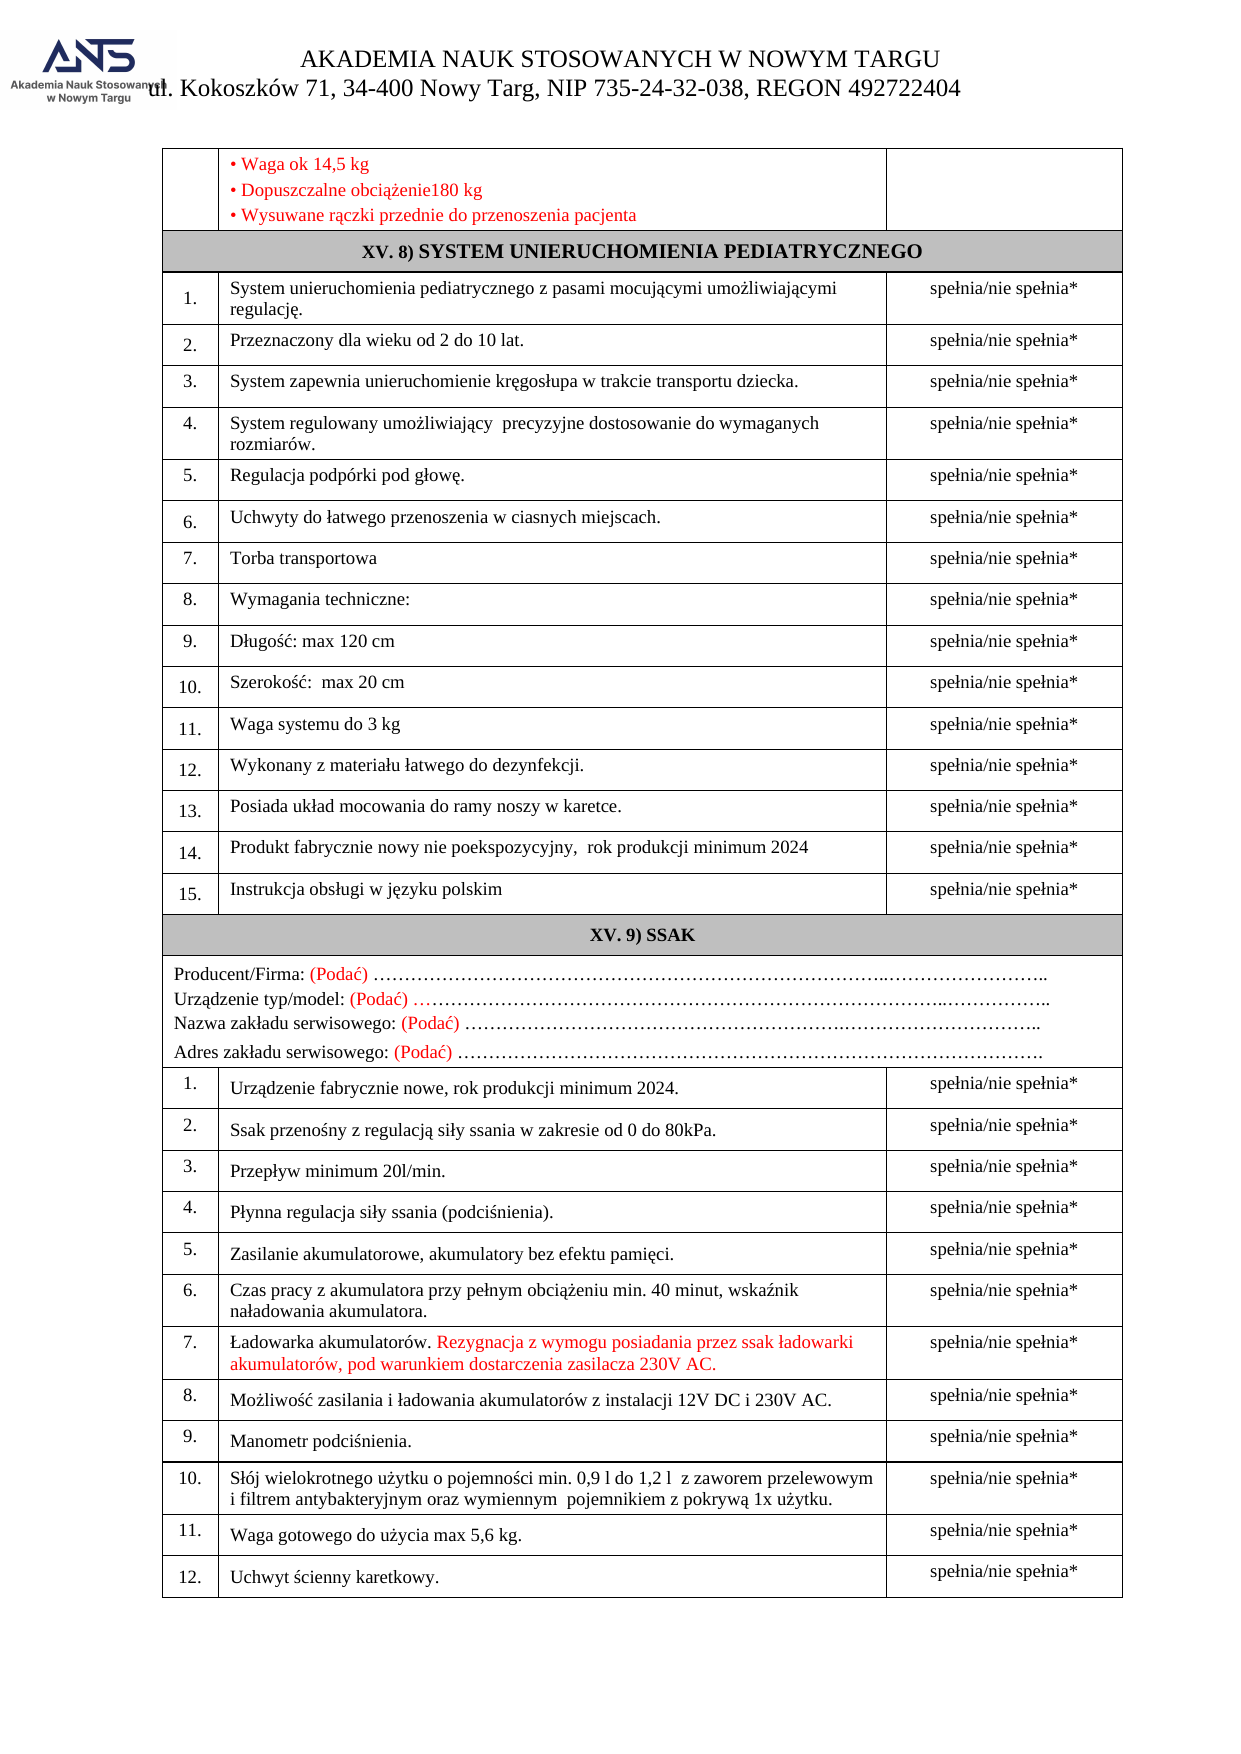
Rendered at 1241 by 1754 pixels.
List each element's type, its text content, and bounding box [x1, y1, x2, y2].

table_cell Waga gotowego do użycia max 5,6 kg. [219, 1515, 886, 1555]
table_cell Płynna regulacja siły ssania (podciśnienia). [219, 1192, 886, 1232]
table_cell 9. [163, 626, 218, 666]
table_cell 1. [163, 273, 218, 324]
table_cell spełnia/nie spełnia* [887, 501, 1122, 542]
table_cell spełnia/nie spełnia* [887, 1275, 1122, 1326]
table_cell Wymagania techniczne: [219, 584, 886, 624]
table_cell 13. [163, 791, 218, 831]
table_cell 11. [163, 1515, 218, 1555]
table_cell spełnia/nie spełnia* [887, 1109, 1122, 1149]
table_cell 9. [163, 149, 218, 230]
table_cell spełnia/nie spełnia* [887, 1463, 1122, 1514]
table_cell spełnia/nie spełnia* [887, 667, 1122, 707]
table_cell Ładowarka akumulatorów. Rezygnacja z wymogu posiadania przez ssak ładowarki akumulatorów, pod warunkiem dostarczenia zasilacza 230V AC. [219, 1327, 886, 1379]
table_cell Długość: max 120 cm [219, 626, 886, 666]
table_cell spełnia/nie spełnia* [887, 708, 1122, 748]
table_cell spełnia/nie spełnia* [887, 325, 1122, 365]
table_cell 2. [163, 1109, 218, 1149]
table_cell spełnia/nie spełnia* [887, 1327, 1122, 1379]
table_cell spełnia/nie spełnia* [887, 584, 1122, 624]
table_cell 7. [163, 543, 218, 583]
table_cell 2. [163, 325, 218, 365]
table_cell Czas pracy z akumulatora przy pełnym obciążeniu min. 40 minut, wskaźnik naładowania akumulatora. [219, 1275, 886, 1326]
table_cell Zasilanie akumulatorowe, akumulatory bez efektu pamięci. [219, 1233, 886, 1274]
table_cell spełnia/nie spełnia* [887, 832, 1122, 873]
table_cell XV. 8) SYSTEM UNIERUCHOMIENIA PEDIATRYCZNEGO [163, 231, 1122, 271]
table_cell XV. 9) SSAK [163, 915, 1122, 955]
table_cell spełnia/nie spełnia* [887, 626, 1122, 666]
table_cell Urządzenie fabrycznie nowe, rok produkcji minimum 2024. [219, 1068, 886, 1108]
table_cell Możliwość zasilania i ładowania akumulatorów z instalacji 12V DC i 230V AC. [219, 1380, 886, 1420]
table_cell 3. [163, 1151, 218, 1191]
table_cell spełnia/nie spełnia* [887, 750, 1122, 790]
table_cell spełnia/nie spełnia* [887, 1380, 1122, 1420]
table_cell Szerokość: max 20 cm [219, 667, 886, 707]
table_cell 14. [163, 832, 218, 873]
table_cell spełnia/nie spełnia* [887, 543, 1122, 583]
table_cell 5. [163, 460, 218, 500]
table_cell spełnia/nie spełnia* [887, 366, 1122, 407]
table_cell Regulacja podpórki pod głowę. [219, 460, 886, 500]
table_cell spełnia/nie spełnia* [887, 874, 1122, 914]
table_cell 4. [163, 1192, 218, 1232]
table_cell 15. [163, 874, 218, 914]
table_cell 10. [163, 1463, 218, 1514]
table_cell Manometr podciśnienia. [219, 1421, 886, 1461]
table_cell spełnia/nie spełnia* [887, 791, 1122, 831]
table_cell Instrukcja obsługi w języku polskim [219, 874, 886, 914]
table_cell Torba transportowa [219, 543, 886, 583]
table_cell 11. [163, 708, 218, 748]
table_cell Produkt fabrycznie nowy nie poekspozycyjny, rok produkcji minimum 2024 [219, 832, 886, 873]
table_cell Uchwyty do łatwego przenoszenia w ciasnych miejscach. [219, 501, 886, 542]
table_cell Przeznaczony dla wieku od 2 do 10 lat. [219, 325, 886, 365]
table_cell System regulowany umożliwiający precyzyjne dostosowanie do wymaganych rozmiarów. [219, 408, 886, 459]
table_cell spełnia/nie spełnia* [887, 1068, 1122, 1108]
table_cell 6. [163, 501, 218, 542]
table_cell Uchwyt ścienny karetkowy. [219, 1556, 886, 1597]
table_cell Wykonany z materiału łatwego do dezynfekcji. [219, 750, 886, 790]
table_cell Producent/Firma: (Podać) ………………………………………………………………………..…………………….. Urządzenie typ/model: (Podać) …………………………………………………………………………..…………….. Nazwa zakładu serwisowego: (Podać) …………………………………………………….………………………….. Adres zakładu serwisowego: (Podać) …………………………………………………………………………………. [163, 956, 1122, 1067]
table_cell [887, 149, 1122, 230]
picture [0, 30, 177, 110]
table_cell 8. [163, 584, 218, 624]
table_cell spełnia/nie spełnia* [887, 1233, 1122, 1274]
table_cell 5. [163, 1233, 218, 1274]
table_cell 10. [163, 667, 218, 707]
table_cell Posiada układ mocowania do ramy noszy w karetce. [219, 791, 886, 831]
table_cell spełnia/nie spełnia* [887, 460, 1122, 500]
table_cell 6. [163, 1275, 218, 1326]
table_cell spełnia/nie spełnia* [887, 408, 1122, 459]
table_cell Słój wielokrotnego użytku o pojemności min. 0,9 l do 1,2 l z zaworem przelewowym i filtrem antybakteryjnym oraz wymiennym pojemnikiem z pokrywą 1x użytku. [219, 1463, 886, 1514]
table_cell System zapewnia unieruchomienie kręgosłupa w trakcie transportu dziecka. [219, 366, 886, 407]
table_cell 9. [163, 1421, 218, 1461]
table_cell 3. [163, 366, 218, 407]
table_cell Waga systemu do 3 kg [219, 708, 886, 748]
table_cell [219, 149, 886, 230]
table_cell 12. [163, 750, 218, 790]
table_cell 4. [163, 408, 218, 459]
table_cell Ssak przenośny z regulacją siły ssania w zakresie od 0 do 80kPa. [219, 1109, 886, 1149]
table_cell 1. [163, 1068, 218, 1108]
table_cell spełnia/nie spełnia* [887, 1515, 1122, 1555]
table_cell spełnia/nie spełnia* [887, 1421, 1122, 1461]
table_cell spełnia/nie spełnia* [887, 1192, 1122, 1232]
table_cell spełnia/nie spełnia* [887, 273, 1122, 324]
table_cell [887, 1556, 1122, 1597]
table_cell spełnia/nie spełnia* [887, 1151, 1122, 1191]
table_cell 8. [163, 1380, 218, 1420]
table_cell 12. [163, 1556, 218, 1597]
table_cell 7. [163, 1327, 218, 1379]
table_cell Przepływ minimum 20l/min. [219, 1151, 886, 1191]
table_cell System unieruchomienia pediatrycznego z pasami mocującymi umożliwiającymi regulację. [219, 273, 886, 324]
